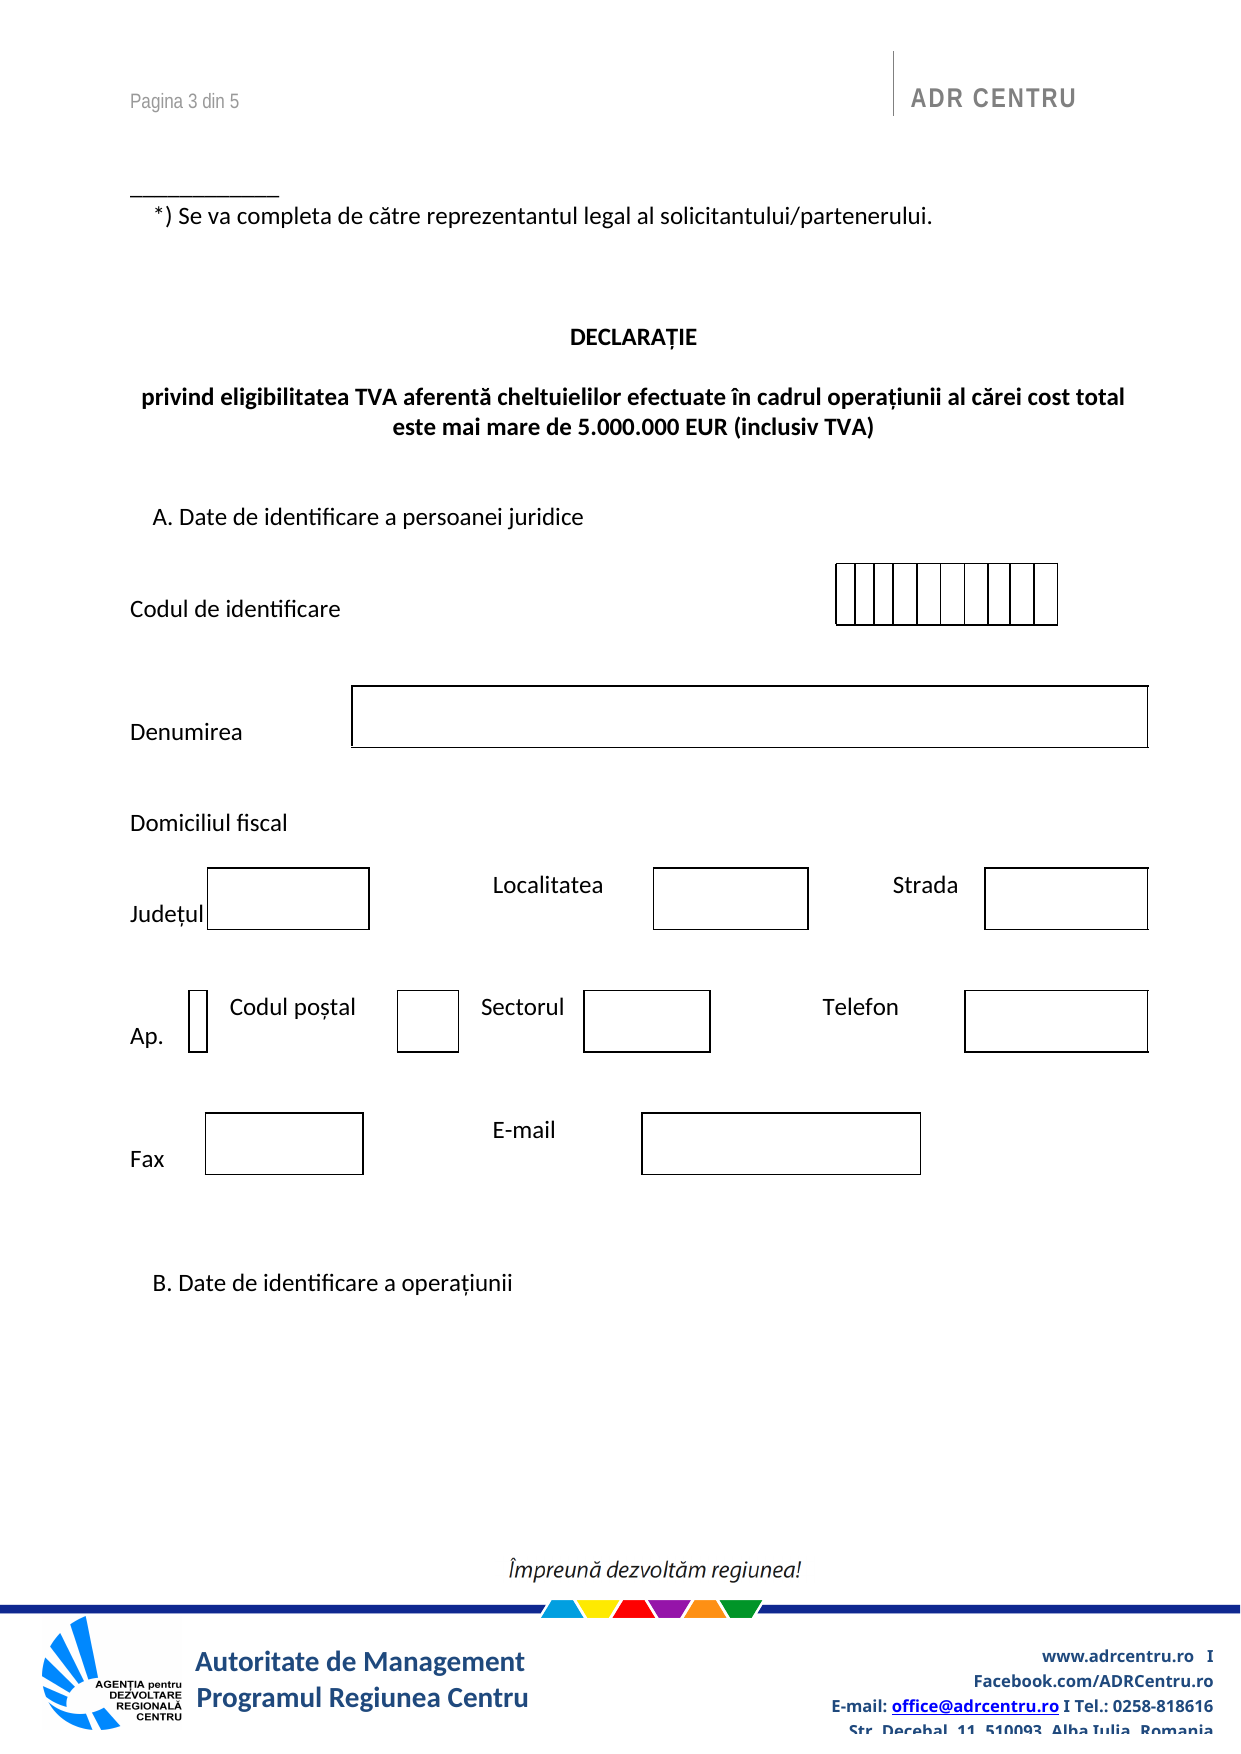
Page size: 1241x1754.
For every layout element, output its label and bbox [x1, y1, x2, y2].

picture [495, 1556, 814, 1583]
picture [0, 1600, 550, 1730]
picture [574, 1600, 1241, 1618]
